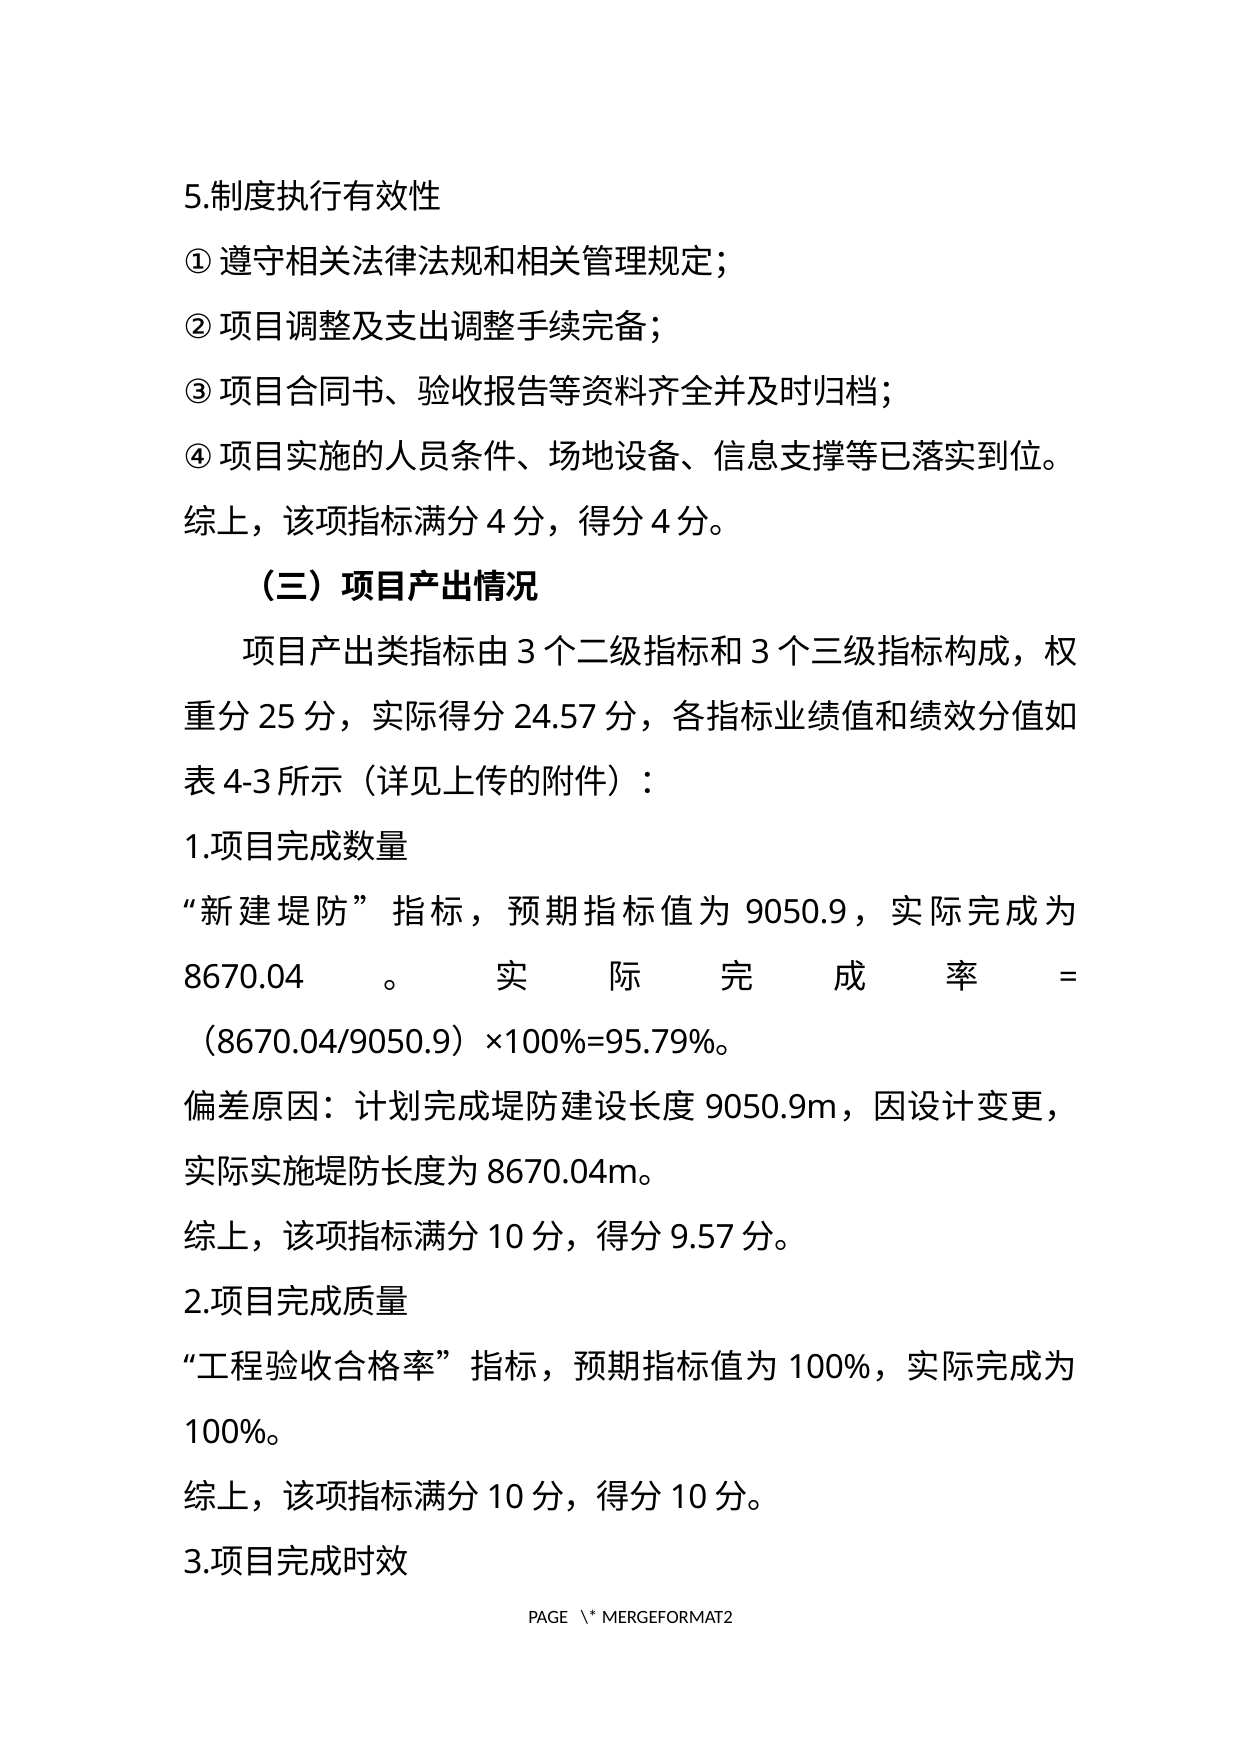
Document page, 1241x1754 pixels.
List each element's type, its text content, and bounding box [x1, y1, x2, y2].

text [183, 617, 1078, 1592]
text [183, 162, 1078, 552]
text （三）项目产出情况 [183, 552, 1078, 617]
